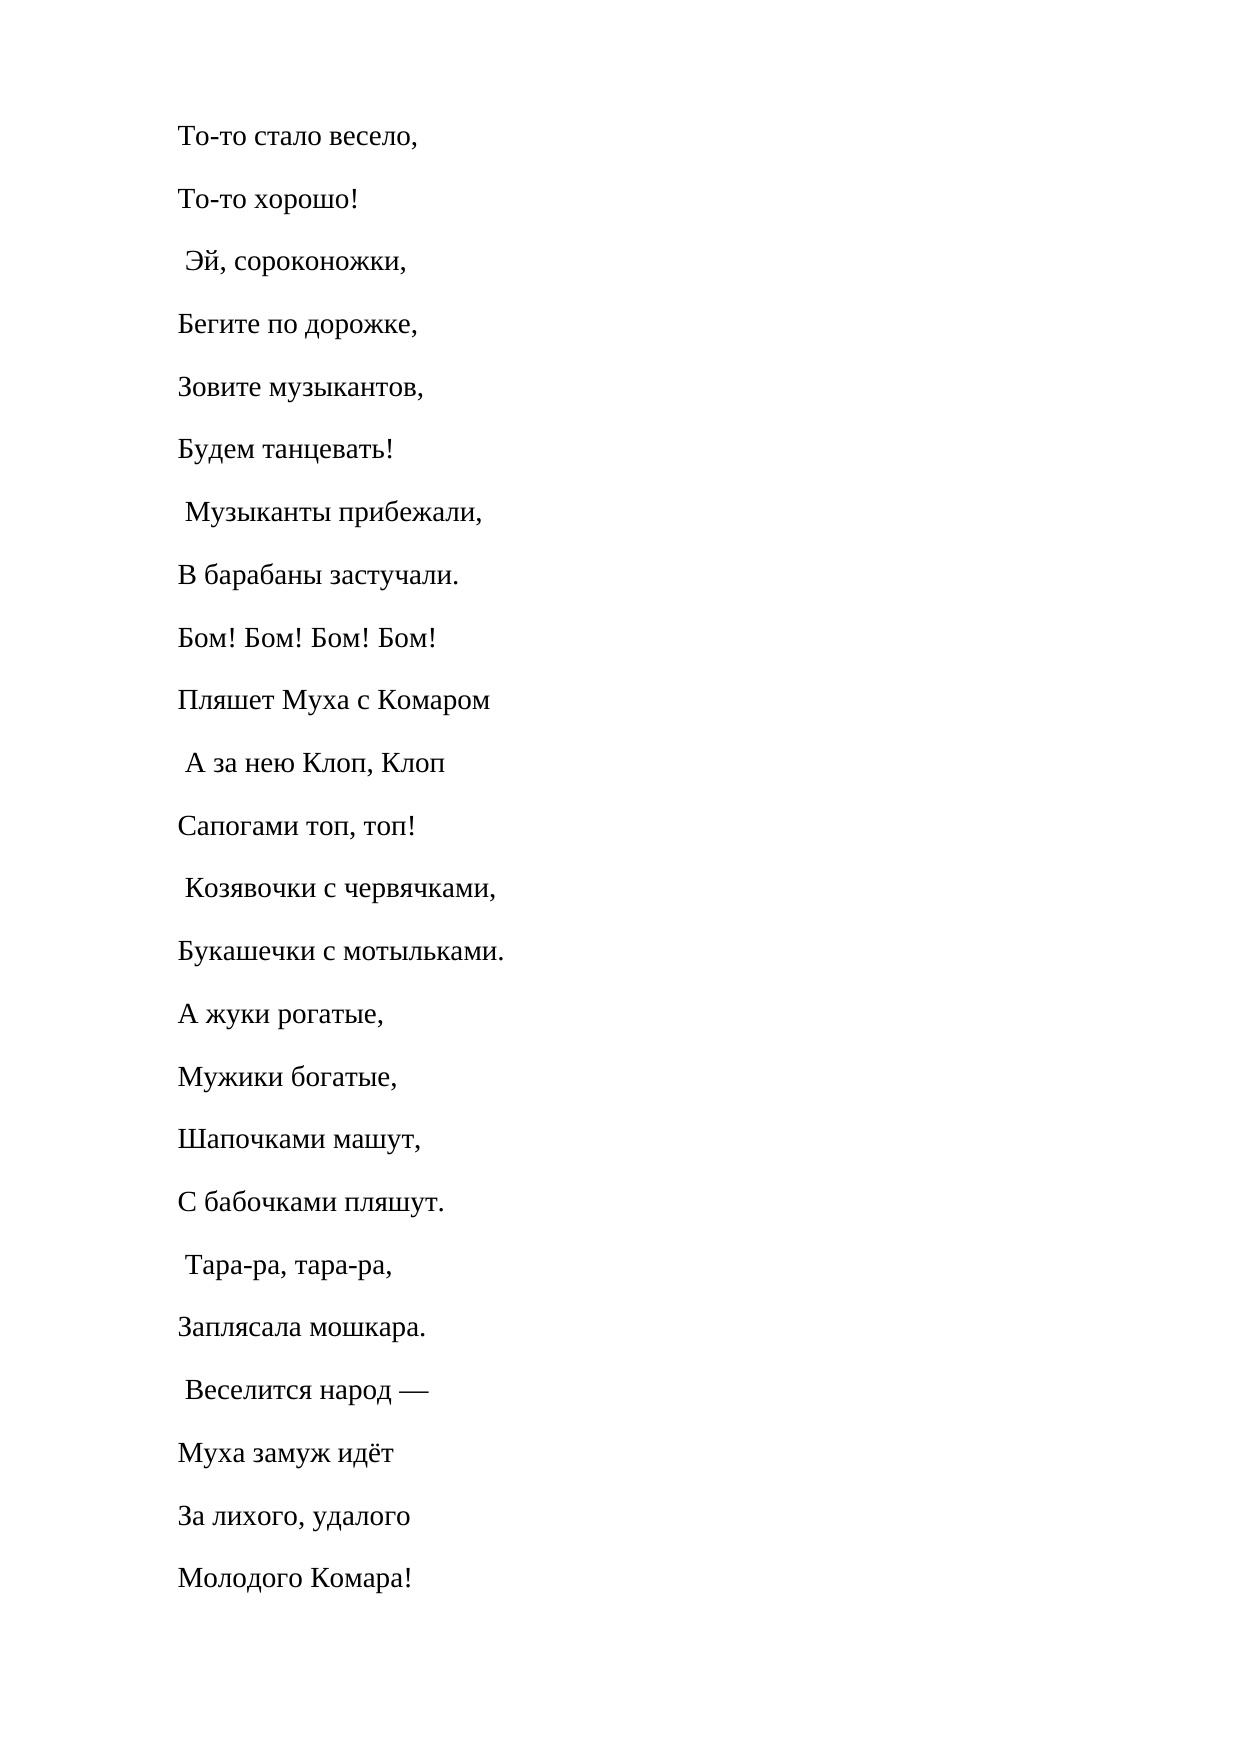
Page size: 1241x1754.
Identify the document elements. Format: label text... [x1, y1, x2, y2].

text Молодого Комара! [177, 1560, 1152, 1594]
text Пляшет Муха с Комаром [177, 682, 1152, 716]
text Будем танцевать! [177, 432, 1152, 465]
text То-то хорошо! [177, 181, 1152, 214]
text Муха замуж идёт [177, 1435, 1152, 1468]
text Козявочки с червячками, [177, 871, 1152, 904]
text Заплясала мошкара. [177, 1309, 1152, 1343]
text Шапочками машут, [177, 1121, 1152, 1155]
text Музыканты прибежали, [177, 494, 1152, 528]
text За лихого, удалого [177, 1498, 1152, 1531]
text Эй, сороконожки, [177, 243, 1152, 277]
text В барабаны застучали. [177, 557, 1152, 591]
text Бом! Бом! Бом! Бом! [177, 620, 1152, 653]
text Букашечки с мотыльками. [177, 933, 1152, 967]
text Сапогами топ, топ! [177, 808, 1152, 841]
text А за нею Клоп, Клоп [177, 745, 1152, 779]
text Бегите по дорожке, [177, 306, 1152, 340]
text С бабочками пляшут. [177, 1184, 1152, 1218]
text То-то стало весело, [177, 118, 1152, 152]
text А жуки рогатые, [177, 996, 1152, 1029]
text Тара-ра, тара-ра, [177, 1247, 1152, 1280]
text Зовите музыкантов, [177, 369, 1152, 402]
text Мужики богатые, [177, 1059, 1152, 1092]
text Веселится народ — [177, 1372, 1152, 1406]
